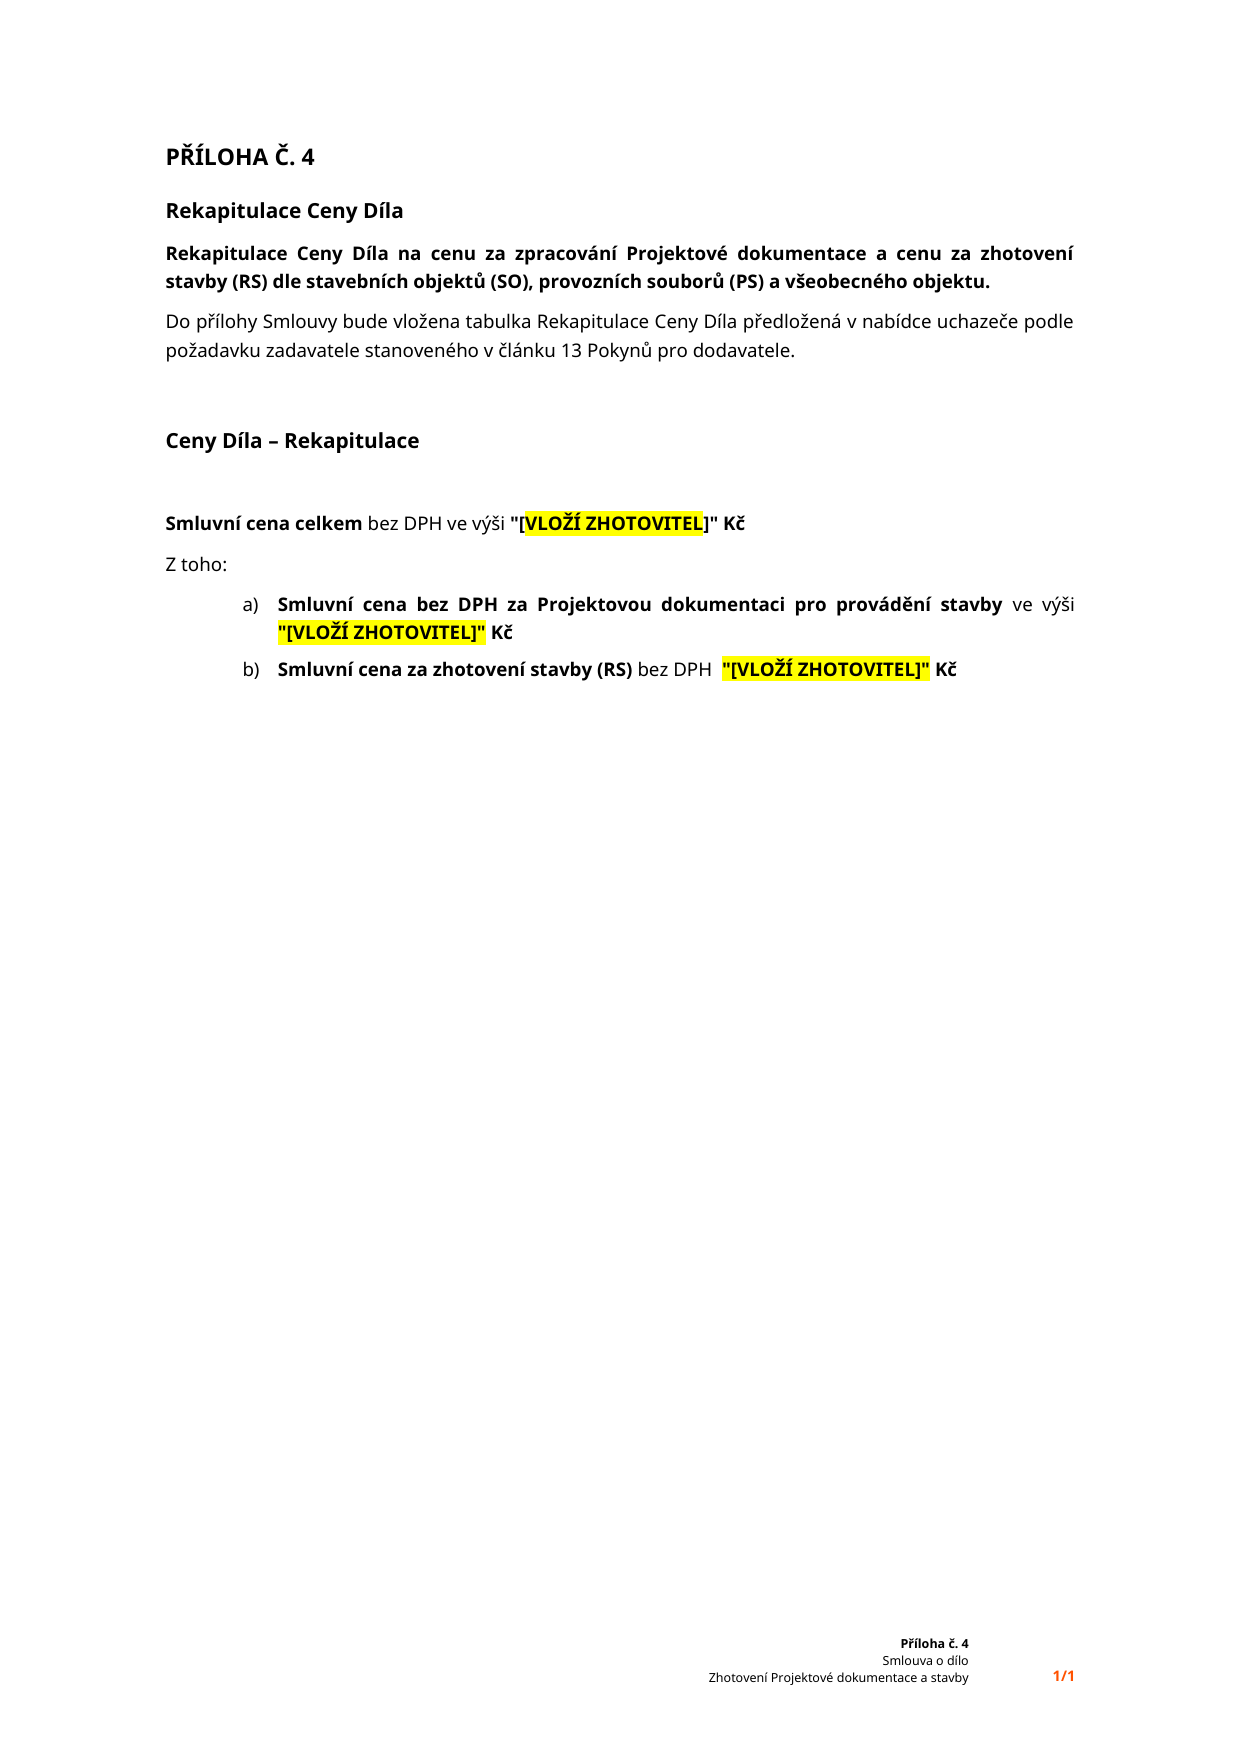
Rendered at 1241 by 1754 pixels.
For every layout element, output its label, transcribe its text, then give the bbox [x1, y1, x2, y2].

text Příloha č. 4 [165, 141, 1075, 173]
text Smluvní cena celkem bez DPH ve výši "[VLOŽÍ ZHOTOVITEL]" Kč [165, 511, 525, 536]
text Rekapitulace Ceny Díla na cenu za zpracování Projektové dokumentace a cenu za zhotovení stavby (RS) dle stavebních objektů (SO), provozních souborů (PS) a všeobecného objektu. [165, 240, 1075, 294]
list Smluvní cena bez DPH za Projektovou dokumentaci pro provádění stavby ve výši "[VLOŽÍ ZHOTOVITEL]" Kč [242, 592, 1075, 645]
text Do přílohy Smlouvy bude vložena tabulka Rekapitulace Ceny Díla předložená v nabídce uchazeče podle požadavku zadavatele stanoveného v článku 13 Pokynů pro dodavatele. [165, 309, 1075, 362]
text Ceny Díla – Rekapitulace [165, 426, 1075, 455]
text Z toho: [165, 551, 1075, 577]
list Smluvní cena za zhotovení stavby (RS) bez DPH "[VLOŽÍ ZHOTOVITEL]" Kč [242, 656, 722, 681]
text Smluvní cena celkem bez DPH ve výši "[VLOŽÍ ZHOTOVITEL]" Kč [703, 511, 1075, 536]
text Rekapitulace Ceny Díla [165, 197, 1075, 225]
